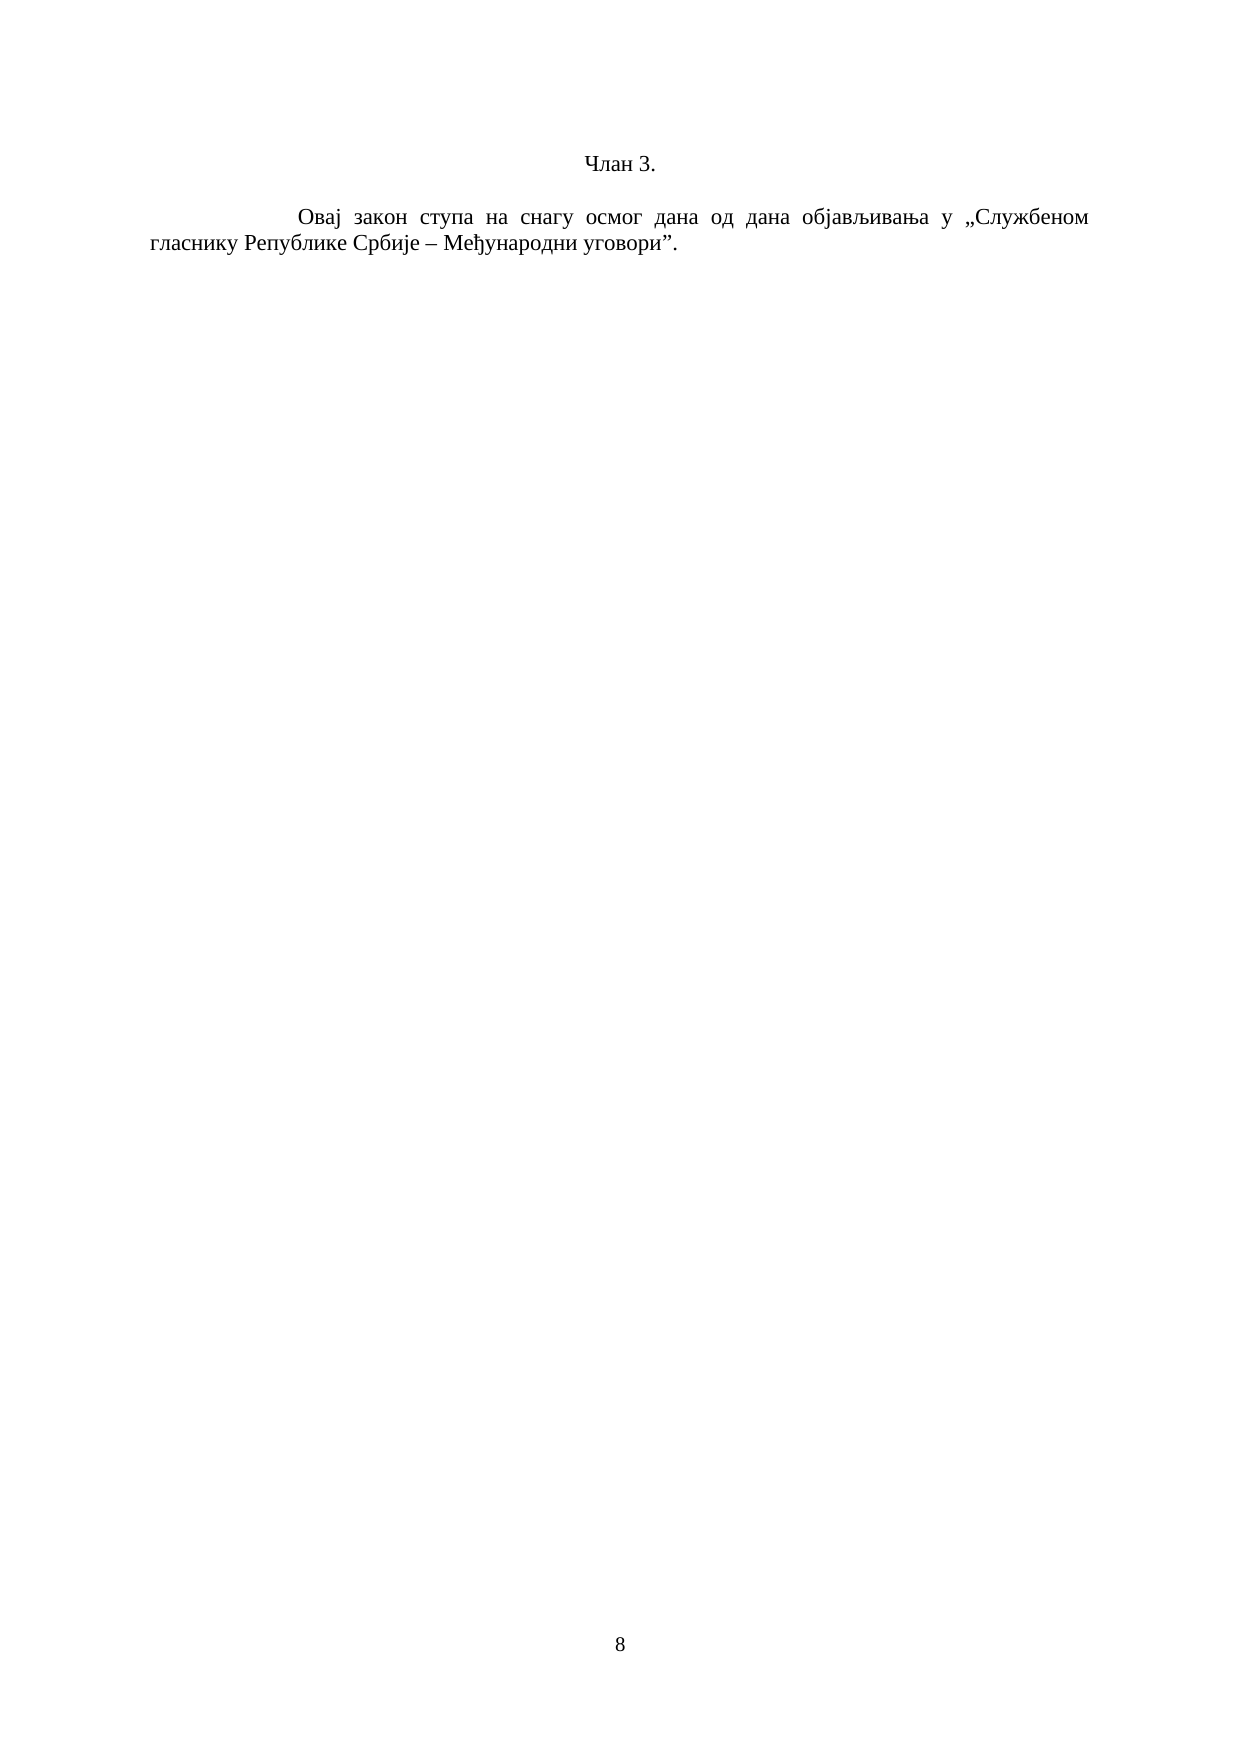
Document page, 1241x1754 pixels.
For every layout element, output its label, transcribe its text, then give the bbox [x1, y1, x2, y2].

text Овај закон ступа на снагу осмог дана од дана објављивања у „Службеном гласнику Републике Србије – Међународни уговори”. [150, 203, 1090, 255]
text Члан 3. [150, 150, 1090, 176]
